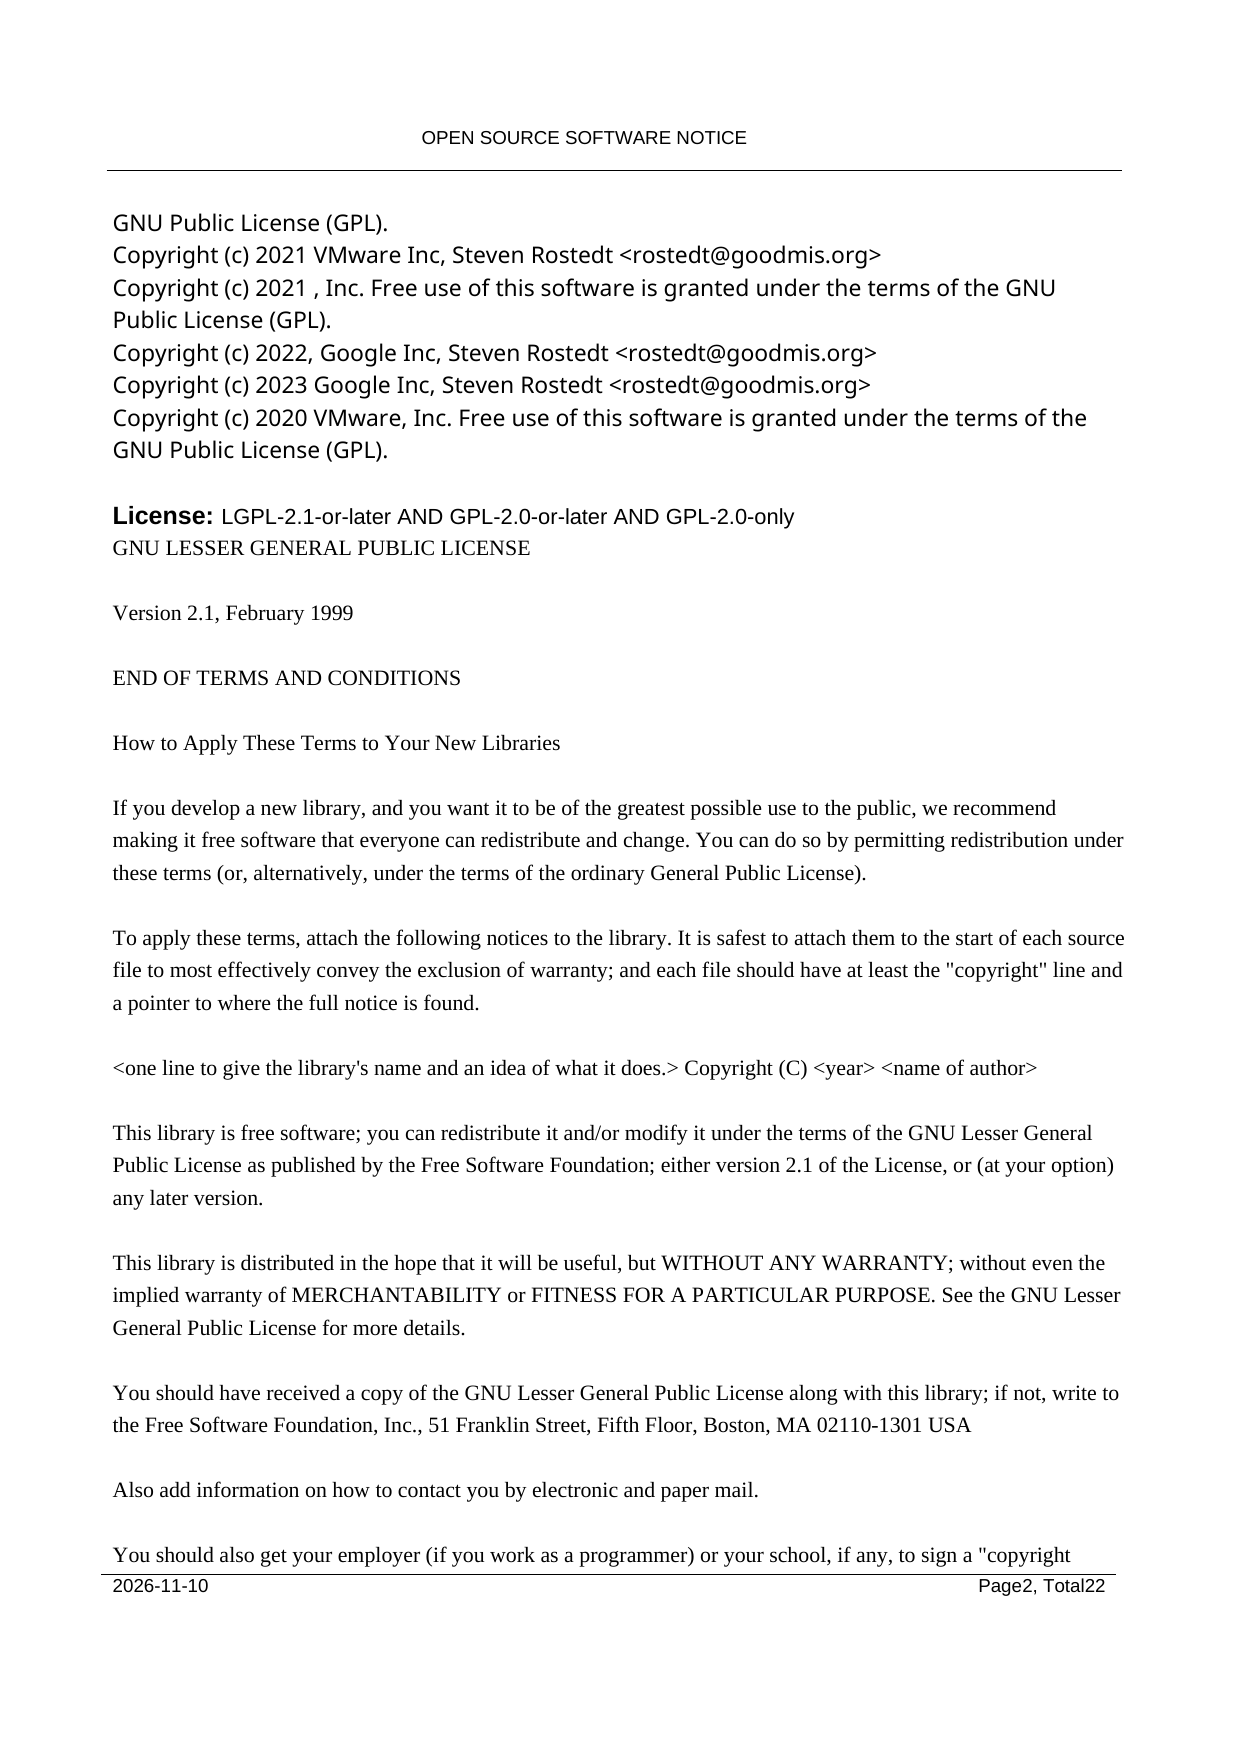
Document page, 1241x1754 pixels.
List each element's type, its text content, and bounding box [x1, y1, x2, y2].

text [112, 206, 1128, 499]
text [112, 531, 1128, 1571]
text License: LGPL-2.1-or-later AND GPL-2.0-or-later AND GPL-2.0-only [112, 499, 1128, 531]
